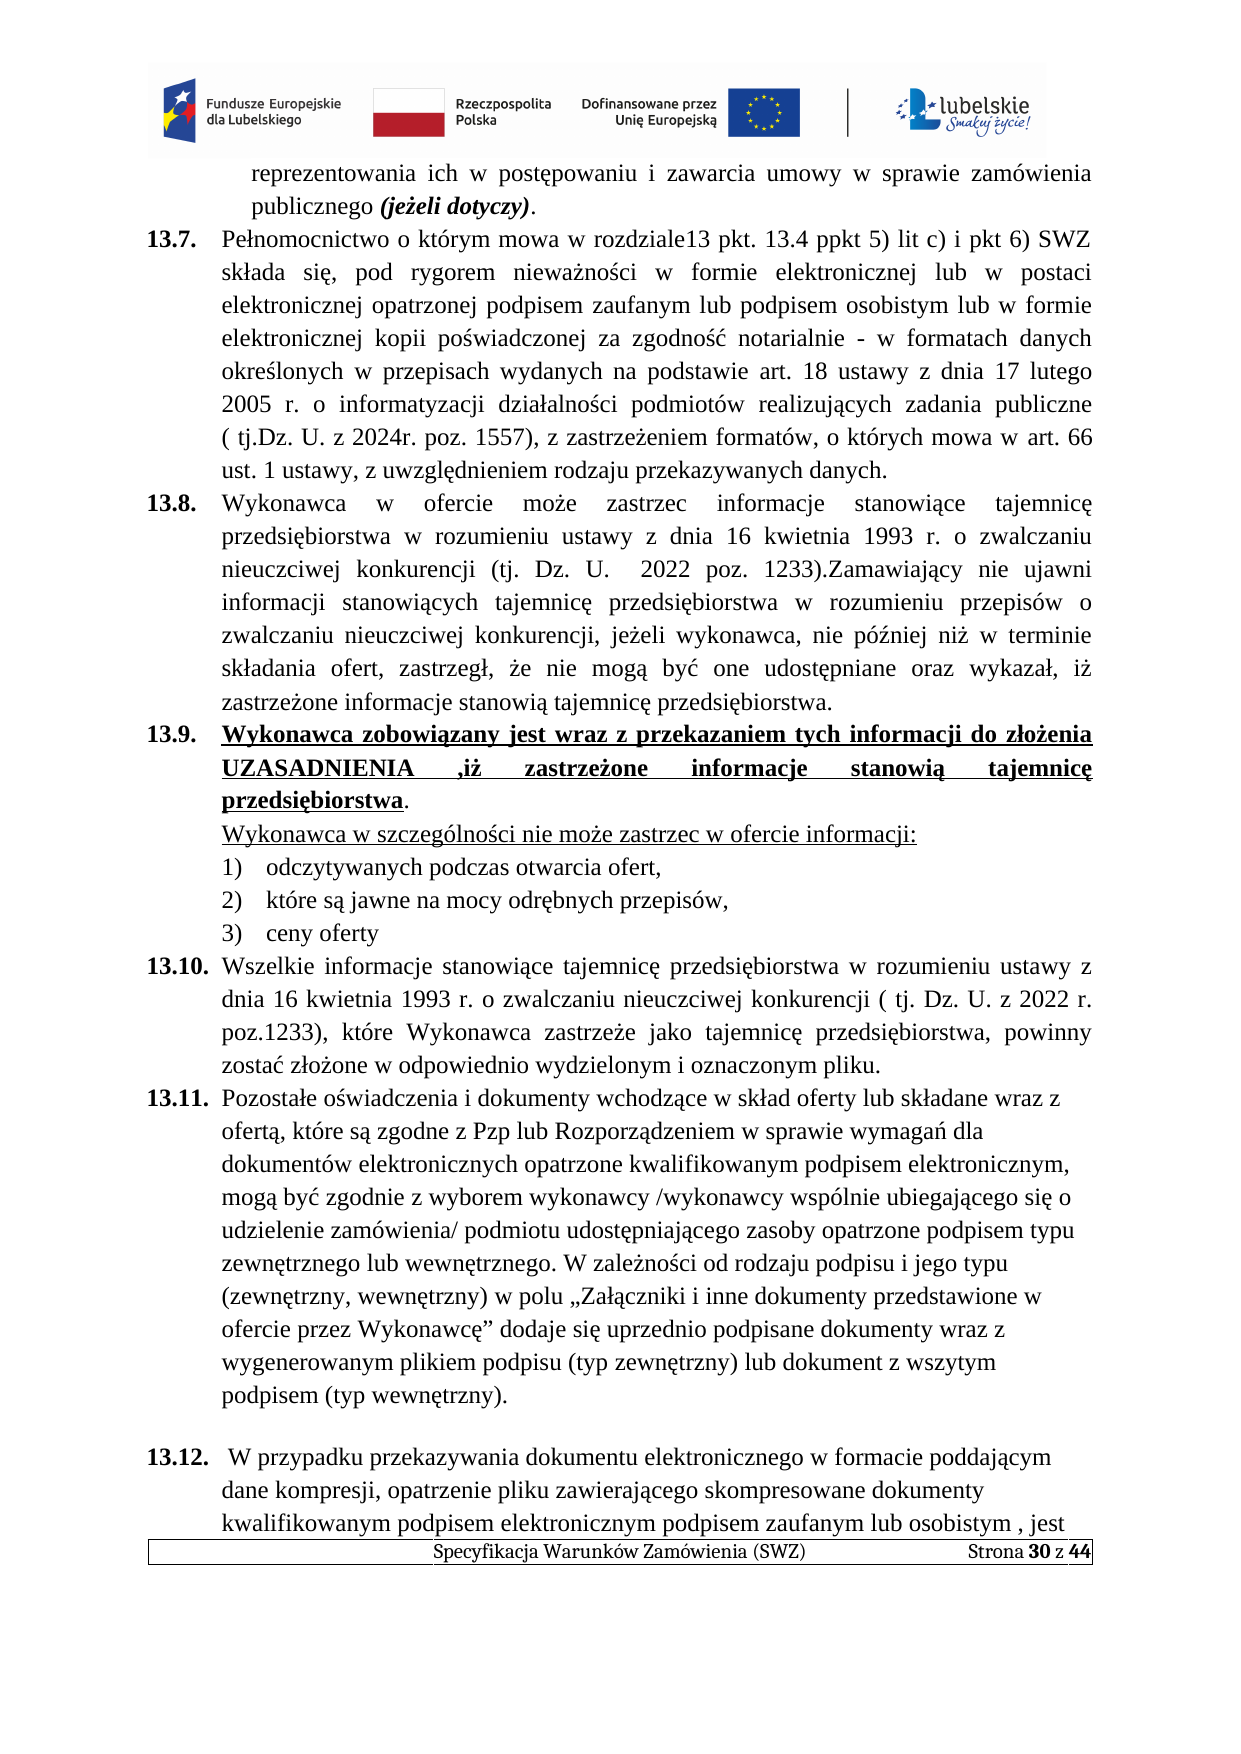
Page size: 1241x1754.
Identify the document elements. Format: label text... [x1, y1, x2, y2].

list Wszelkie informacje stanowiące tajemnicę przedsiębiorstwa w rozumieniu ustawy z dnia 16 kwietnia 1993 r. o zwalczaniu nieuczciwej konkurencji ( tj. Dz. U. z 2022 r. poz.1233), które Wykonawca zastrzeże jako tajemnicę przedsiębiorstwa, powinny zostać złożone w odpowiednio wydzielonym i oznaczonym pliku. [146, 951, 1093, 1078]
picture [147, 62, 1047, 159]
list ceny oferty [221, 918, 1093, 946]
list odczytywanych podczas otwarcia ofert, [221, 852, 1093, 880]
list Pełnomocnictwo o którym mowa w rozdziale13 pkt. 13.4 ppkt 5) lit c) i pkt 6) SWZ składa się, pod rygorem nieważności w formie elektronicznej lub w postaci elektronicznej opatrzonej podpisem zaufanym lub podpisem osobistym lub w formie elektronicznej kopii poświadczonej za zgodność notarialnie - w formatach danych określonych w przepisach wydanych na podstawie art. 18 ustawy z dnia 17 lutego 2005 r. o informatyzacji działalności podmiotów realizujących zadania publiczne ( tj.Dz. U. z 2024r. poz. 1557), z zastrzeżeniem formatów, o których mowa w art. 66 ust. 1 ustawy, z uwzględnieniem rodzaju przekazywanych danych. [146, 224, 1093, 484]
list Wykonawca w szczególności nie może zastrzec w ofercie informacji: [221, 819, 1093, 847]
list Pozostałe oświadczenia i dokumenty wchodzące w skład oferty lub składane wraz z ofertą, które są zgodne z Pzp lub Rozporządzeniem w sprawie wymagań dla dokumentów elektronicznych opatrzone kwalifikowanym podpisem elektronicznym, mogą być zgodnie z wyborem wykonawcy /wykonawcy wspólnie ubiegającego się o udzielenie zamówienia/ podmiotu udostępniającego zasoby opatrzone podpisem typu zewnętrznego lub wewnętrznego. W zależności od rodzaju podpisu i jego typu (zewnętrzny, wewnętrzny) w polu „Załączniki i inne dokumenty przedstawione w ofercie przez Wykonawcę” dodaje się uprzednio podpisane dokumenty wraz z wygenerowanym plikiem podpisu (typ zewnętrzny) lub dokument z wszytym podpisem (typ wewnętrzny). [146, 1083, 1093, 1438]
list które są jawne na mocy odrębnych przepisów, [221, 885, 1093, 913]
list Wykonawca w ofercie może zastrzec informacje stanowiące tajemnicę przedsiębiorstwa w rozumieniu ustawy z dnia 16 kwietnia 1993 r. o zwalczaniu nieuczciwej konkurencji (tj. Dz. U. 2022 poz. 1233).Zamawiający nie ujawni informacji stanowiących tajemnicę przedsiębiorstwa w rozumieniu przepisów o zwalczaniu nieuczciwej konkurencji, jeżeli wykonawca, nie później niż w terminie składania ofert, zastrzegł, że nie mogą być one udostępniane oraz wykazał, iż zastrzeżone informacje stanowią tajemnicę przedsiębiorstwa. [146, 488, 1093, 715]
list Wykonawca zobowiązany jest wraz z przekazaniem tych informacji do złożenia UZASADNIENIA ,iż zastrzeżone informacje stanowią tajemnicę przedsiębiorstwa. [146, 719, 1093, 814]
